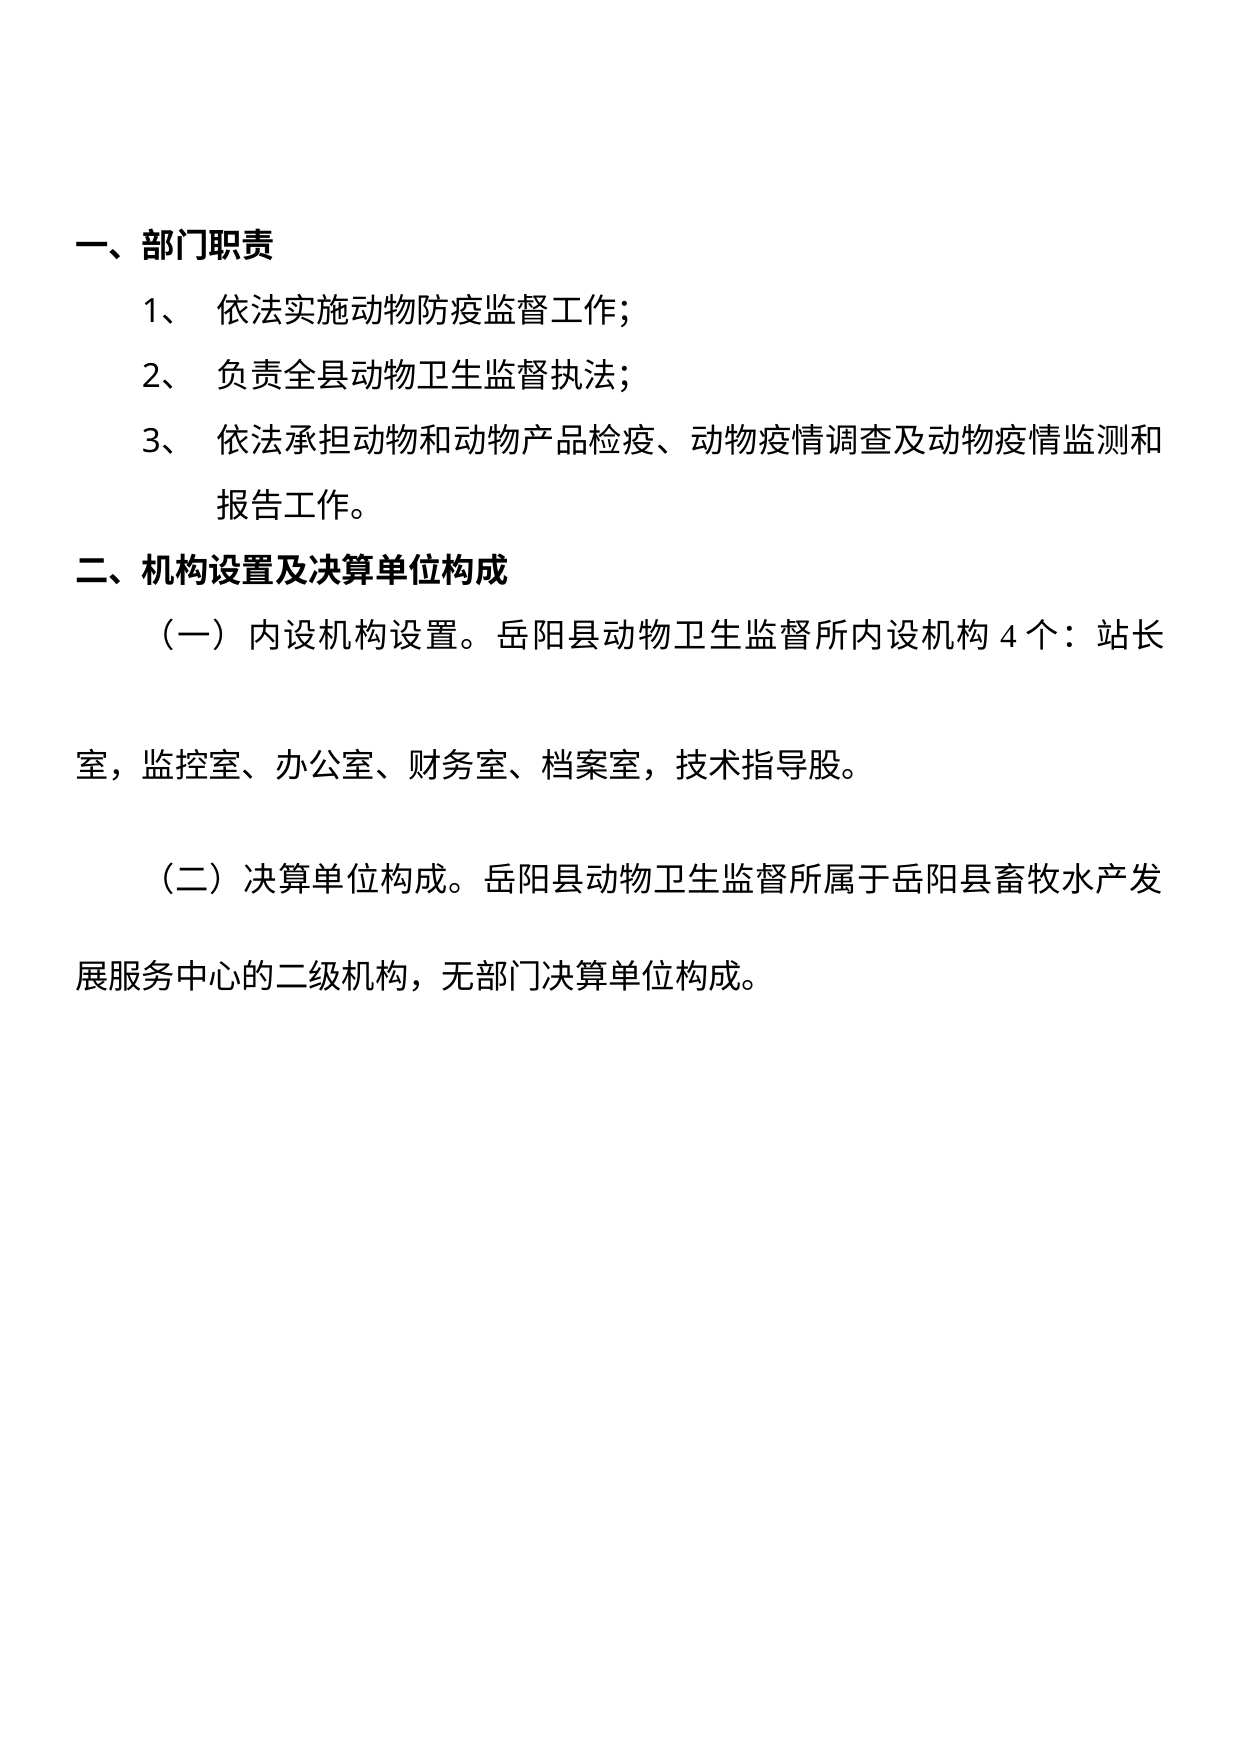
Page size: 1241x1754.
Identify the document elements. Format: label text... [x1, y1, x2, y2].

list 依法实施动物防疫监督工作； [142, 276, 1165, 341]
list 依法承担动物和动物产品检疫、动物疫情调查及动物疫情监测和报告工作。 [142, 406, 1165, 536]
list 负责全县动物卫生监督执法； [142, 341, 1165, 406]
list （二）决算单位构成。岳阳县动物卫生监督所属于岳阳县畜牧水产发展服务中心的二级机构，无部门决算单位构成。 [75, 844, 1165, 1006]
text 二、机构设置及决算单位构成 [75, 536, 1165, 601]
list 一、部门职责 [75, 211, 1165, 276]
text （一）内设机构设置。岳阳县动物卫生监督所内设机构4个：站长室，监控室、办公室、财务室、档案室，技术指导股。 [75, 601, 1165, 796]
